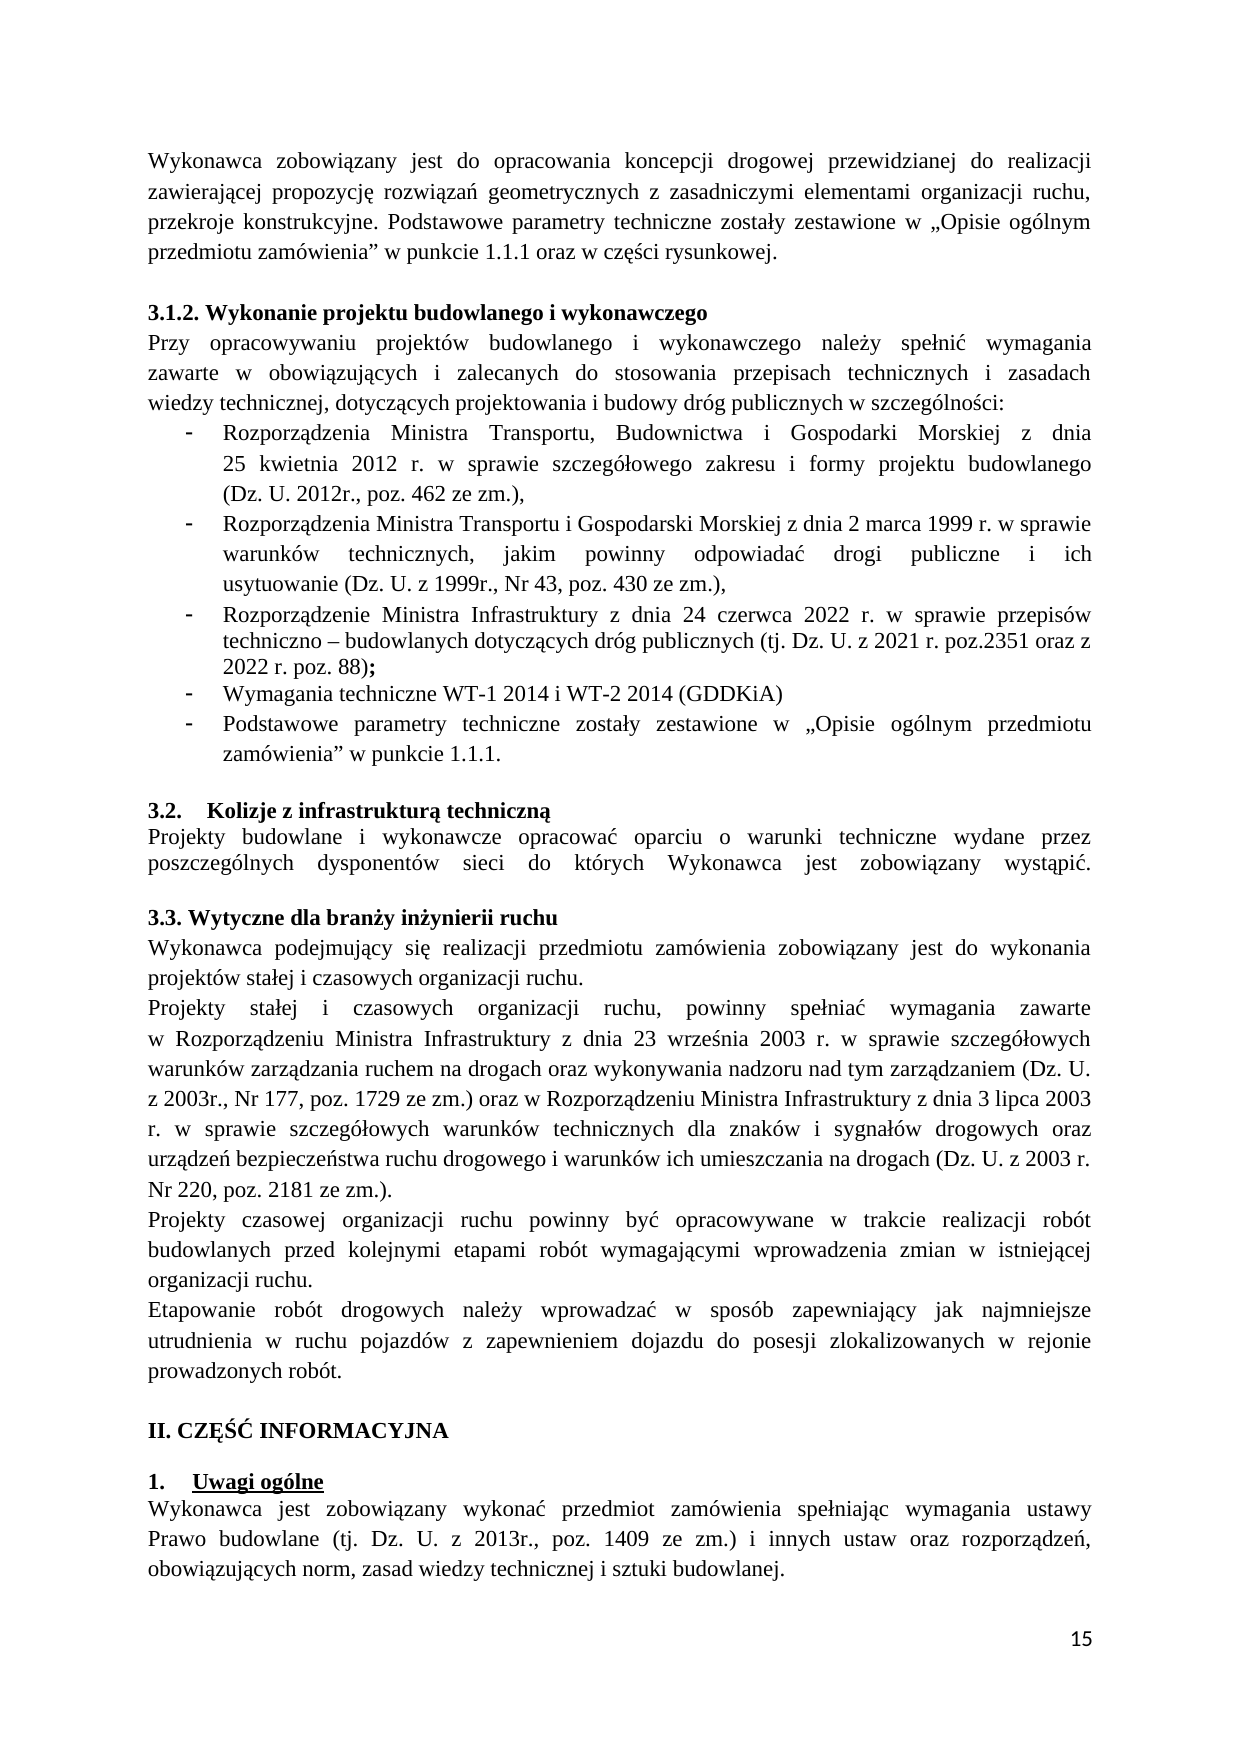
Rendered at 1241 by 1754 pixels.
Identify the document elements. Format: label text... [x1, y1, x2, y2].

list Rozporządzenia Ministra Transportu, Budownictwa i Gospodarki Morskiej z dnia 25 kwietnia 2012 r. w sprawie szczegółowego zakresu i formy projektu budowlanego (Dz. U. 2012r., poz. 462 ze zm.), [185, 419, 1093, 506]
text Projekty stałej i czasowych organizacji ruchu, powinny spełniać wymagania zawarte w Rozporządzeniu Ministra Infrastruktury z dnia 23 września 2003 r. w sprawie szczegółowych warunków zarządzania ruchem na drogach oraz wykonywania nadzoru nad tym zarządzaniem (Dz. U. z 2003r., Nr 177, poz. 1729 ze zm.) oraz w Rozporządzeniu Ministra Infrastruktury z dnia 3 lipca 2003 r. w sprawie szczegółowych warunków technicznych dla znaków i sygnałów drogowych oraz urządzeń bezpieczeństwa ruchu drogowego i warunków ich umieszczania na drogach (Dz. U. z 2003 r. Nr 220, poz. 2181 ze zm.). [148, 994, 1093, 1202]
text Wykonawca podejmujący się realizacji przedmiotu zamówienia zobowiązany jest do wykonania projektów stałej i czasowych organizacji ruchu. [148, 934, 1093, 991]
text II. CZĘŚĆ INFORMACYJNA [148, 1387, 1093, 1444]
text Wykonawca jest zobowiązany wykonać przedmiot zamówienia spełniając wymagania ustawy Prawo budowlane (tj. Dz. U. z 2013r., poz. 1409 ze zm.) i innych ustaw oraz rozporządzeń, obowiązujących norm, zasad wiedzy technicznej i sztuki budowlanej. [148, 1495, 1093, 1582]
list Uwagi ogólne [148, 1468, 1093, 1495]
text 3.3. Wytyczne dla branży inżynierii ruchu [148, 904, 1093, 930]
list Kolizje z infrastrukturą techniczną [148, 797, 1093, 823]
text Projekty budowlane i wykonawcze opracować oparciu o warunki techniczne wydane przez poszczególnych dysponentów sieci do których Wykonawca jest zobowiązany wystąpić. [148, 823, 1093, 904]
text Przy opracowywaniu projektów budowlanego i wykonawczego należy spełnić wymagania zawarte w obowiązujących i zalecanych do stosowania przepisach technicznych i zasadach wiedzy technicznej, dotyczących projektowania i budowy dróg publicznych w szczególności: [148, 329, 1093, 416]
list Wymagania techniczne WT-1 2014 i WT-2 2014 (GDDKiA) [185, 680, 1093, 706]
text Etapowanie robót drogowych należy wprowadzać w sposób zapewniający jak najmniejsze utrudnienia w ruchu pojazdów z zapewnieniem dojazdu do posesji zlokalizowanych w rejonie prowadzonych robót. [148, 1297, 1093, 1383]
list Rozporządzenie Ministra Infrastruktury z dnia 24 czerwca 2022 r. w sprawie przepisów techniczno – budowlanych dotyczących dróg publicznych (tj. Dz. U. z 2021 r. poz.2351 oraz z 2022 r. poz. 88); [185, 601, 1093, 680]
text Projekty czasowej organizacji ruchu powinny być opracowywane w trakcie realizacji robót budowlanych przed kolejnymi etapami robót wymagającymi wprowadzenia zmian w istniejącej organizacji ruchu. [148, 1206, 1093, 1293]
list Rozporządzenia Ministra Transportu i Gospodarski Morskiej z dnia 2 marca 1999 r. w sprawie warunków technicznych, jakim powinny odpowiadać drogi publiczne i ich usytuowanie (Dz. U. z 1999r., Nr 43, poz. 430 ze zm.), [185, 510, 1093, 597]
text 3.1.2. Wykonanie projektu budowlanego i wykonawczego [148, 268, 1093, 325]
text Wykonawca zobowiązany jest do opracowania koncepcji drogowej przewidzianej do realizacji zawierającej propozycję rozwiązań geometrycznych z zasadniczymi elementami organizacji ruchu, przekroje konstrukcyjne. Podstawowe parametry techniczne zostały zestawione w „Opisie ogólnym przedmiotu zamówienia” w punkcie 1.1.1 oraz w części rysunkowej. [148, 148, 1093, 264]
list Podstawowe parametry techniczne zostały zestawione w „Opisie ogólnym przedmiotu zamówienia” w punkcie 1.1.1. [185, 710, 1093, 767]
